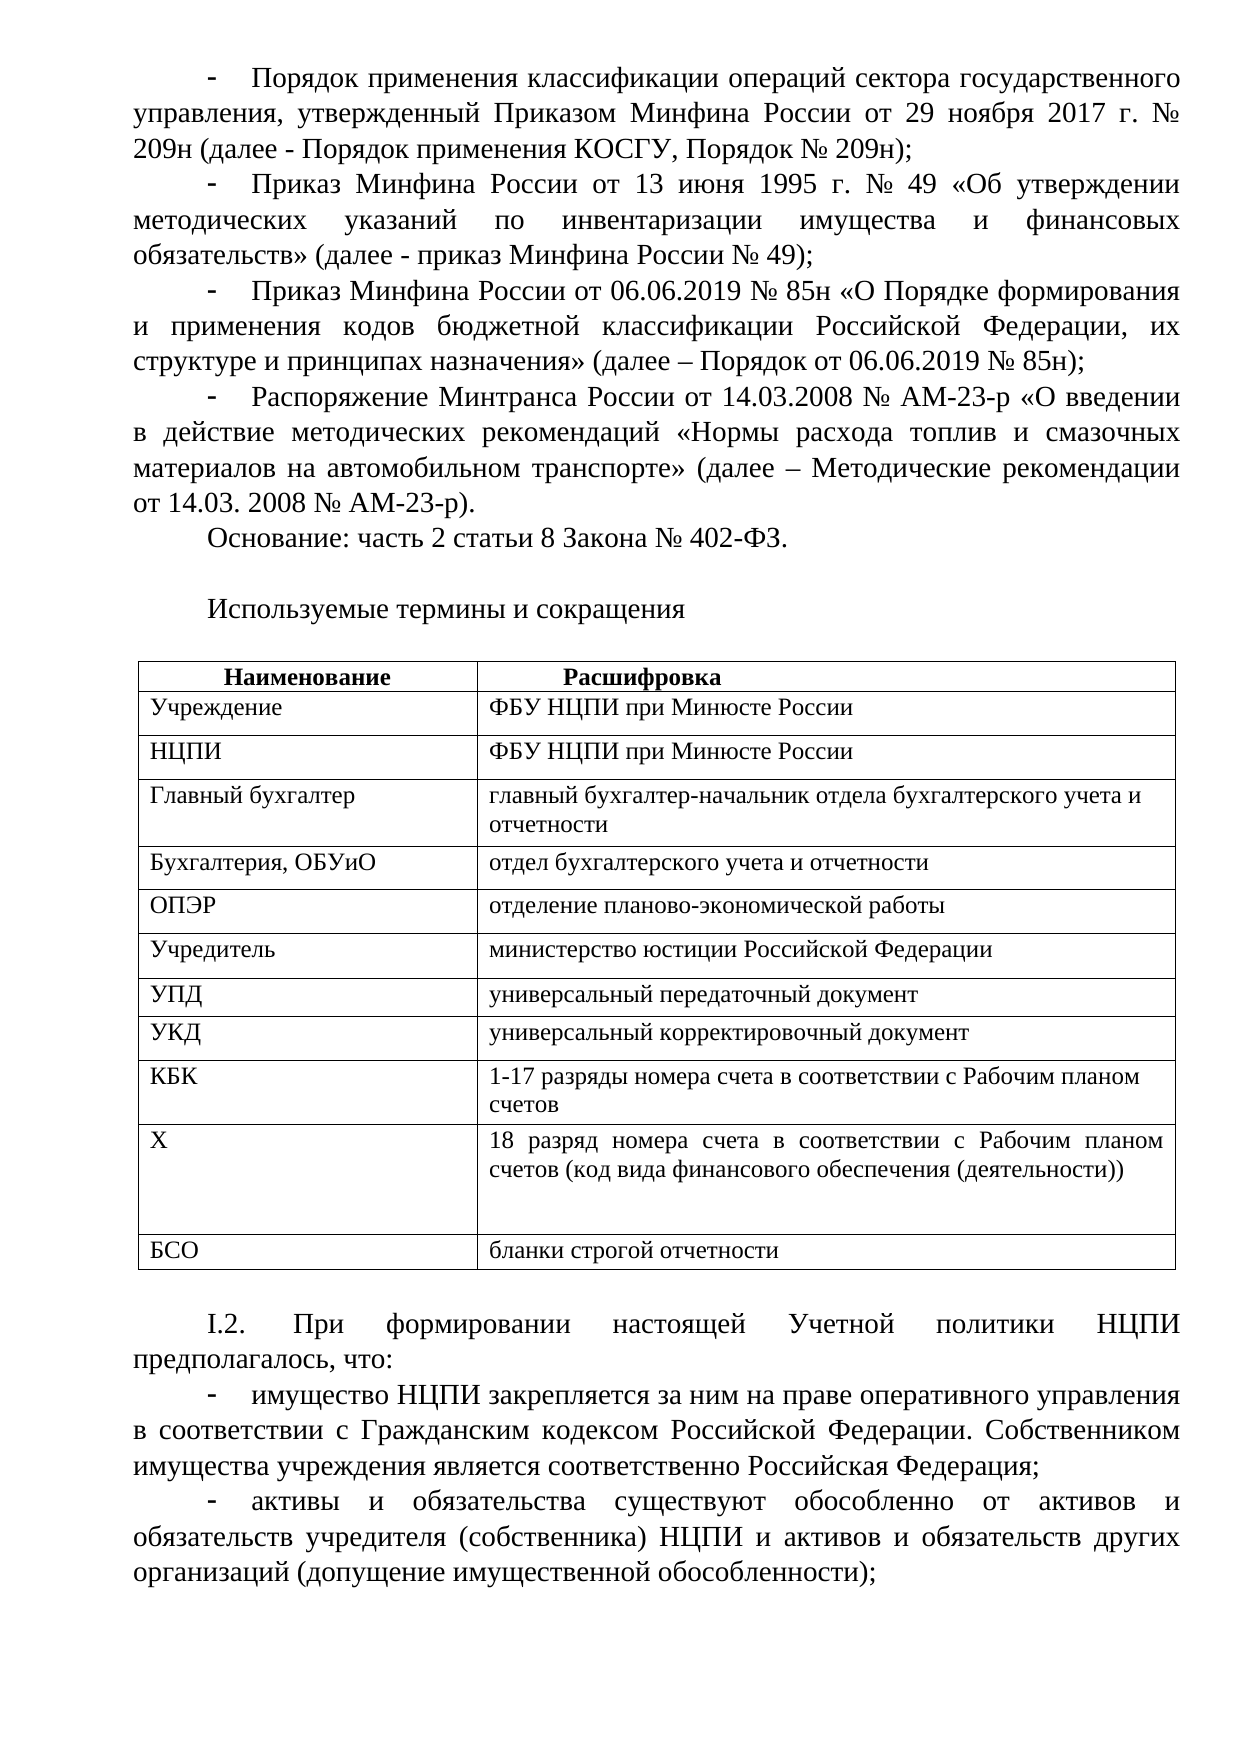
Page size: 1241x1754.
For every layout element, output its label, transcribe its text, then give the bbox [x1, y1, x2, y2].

table_cell УПД [139, 979, 477, 1016]
table_cell БСО [139, 1235, 477, 1269]
list Приказ Минфина России от 13 июня 1995 г. № 49 «Об утверждении методических указаний по инвентаризации имущества и финансовых обязательств» (далее - приказ Минфина России № 49); [133, 165, 1181, 272]
table_cell КБК [139, 1061, 477, 1124]
table_cell УКД [139, 1017, 477, 1060]
table_cell 1-17 разряды номера счета в соответствии с Рабочим планом счетов [478, 1061, 1175, 1124]
table_cell Бухгалтерия, ОБУиО [139, 847, 477, 889]
list Приказ Минфина России от 06.06.2019 № 85н «О Порядке формирования и применения кодов бюджетной классификации Российской Федерации, их структуре и принципах назначения» (далее – Порядок от 06.06.2019 № 85н); [133, 272, 1181, 378]
table_cell министерство юстиции Российской Федерации [478, 934, 1175, 978]
table_cell Учредитель [139, 934, 477, 978]
table_header Расшифровка [478, 662, 1175, 691]
table_cell Главный бухгалтер [139, 780, 477, 846]
table_cell ОПЭР [139, 890, 477, 933]
table_cell отделение планово-экономической работы [478, 890, 1175, 933]
list активы и обязательства существуют обособленно от активов и обязательств учредителя (собственника) НЦПИ и активов и обязательств других организаций (допущение имущественной обособленности); [133, 1482, 1181, 1588]
table_cell ФБУ НЦПИ при Минюсте России [478, 692, 1175, 735]
list имущество НЦПИ закрепляется за ним на праве оперативного управления в соответствии с Гражданским кодексом Российской Федерации. Собственником имущества учреждения является соответственно Российская Федерация; [133, 1376, 1181, 1482]
table_cell отдел бухгалтерского учета и отчетности [478, 847, 1175, 889]
table_cell НЦПИ [139, 736, 477, 779]
list Распоряжение Минтранса России от 14.03.2008 № АМ-23-р «О введении в действие методических рекомендаций «Нормы расхода топлив и смазочных материалов на автомобильном транспорте» (далее – Методические рекомендации от 14.03. 2008 № АМ-23-р). [133, 378, 1181, 519]
list При формировании настоящей Учетной политики НЦПИ предполагалось, что: [133, 1305, 1181, 1376]
table_cell ФБУ НЦПИ при Минюсте России [478, 736, 1175, 779]
table_cell бланки строгой отчетности [478, 1235, 1175, 1269]
table_cell универсальный передаточный документ [478, 979, 1175, 1016]
table_cell универсальный корректировочный документ [478, 1017, 1175, 1060]
table_cell Учреждение [139, 692, 477, 735]
list Порядок применения классификации операций сектора государственного управления, утвержденный Приказом Минфина России от 29 ноября 2017 г. № 209н (далее - Порядок применения КОСГУ, Порядок № 209н); [133, 59, 1181, 165]
table_cell главный бухгалтер-начальник отдела бухгалтерского учета и отчетности [478, 780, 1175, 846]
text Основание: часть 2 статьи 8 Закона № 402-ФЗ. [133, 519, 1181, 555]
table_cell Х [139, 1125, 477, 1234]
table_cell 18 разряд номера счета в соответствии с Рабочим планом счетов (код вида финансового обеспечения (деятельности)) [478, 1125, 1175, 1234]
text Используемые термины и сокращения [133, 590, 1181, 626]
table_header Наименование [139, 662, 477, 691]
